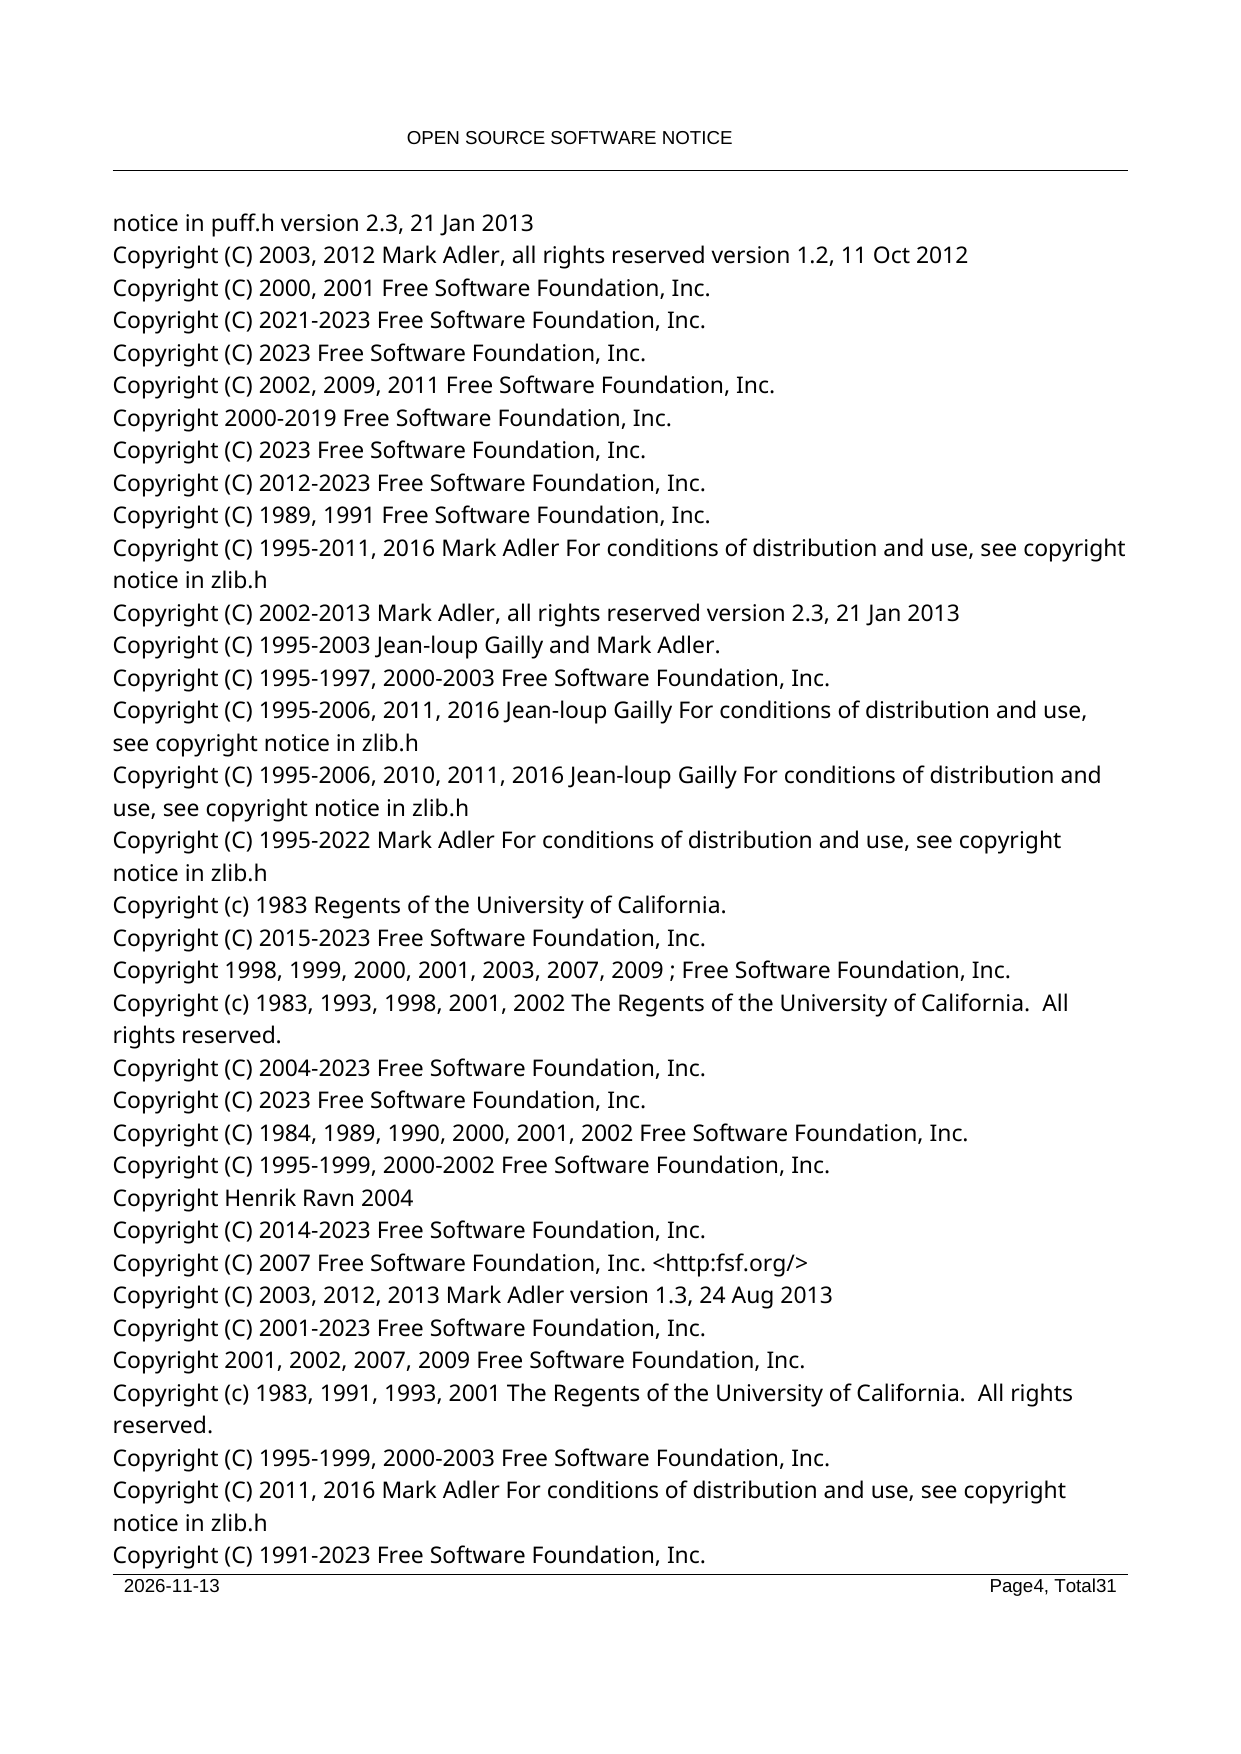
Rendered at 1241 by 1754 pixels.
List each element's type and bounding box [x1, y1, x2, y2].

text [112, 206, 1128, 1571]
